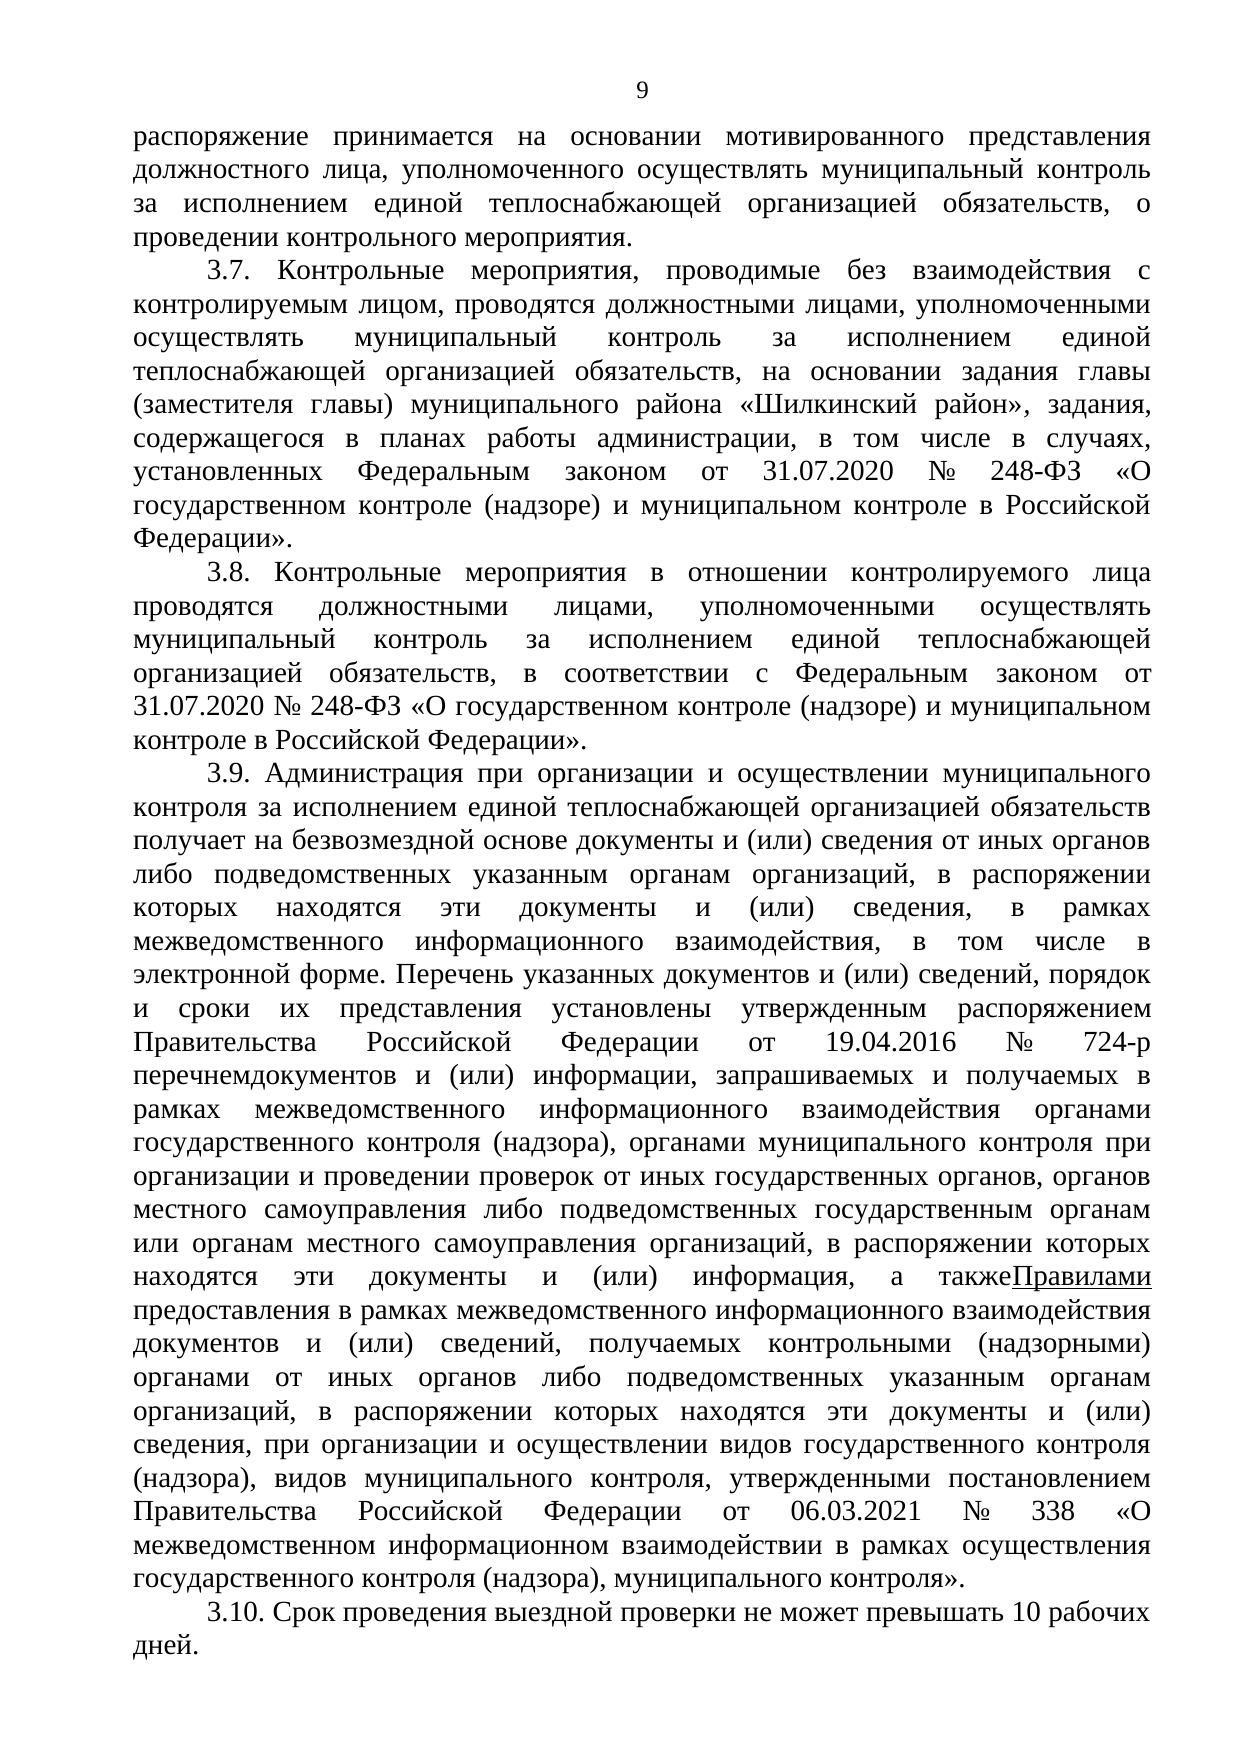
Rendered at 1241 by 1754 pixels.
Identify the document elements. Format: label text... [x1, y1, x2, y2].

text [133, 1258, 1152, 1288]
text 3.9. Администрация при организации и осуществлении муниципального контроля за исполнением единой теплоснабжающей организацией обязательств получает на безвозмездной основе документы и (или) сведения от иных органов либо подведомственных указанным органам организаций, в распоряжении которых находятся эти документы и (или) сведения, в рамках межведомственного информационного взаимодействия, в том числе в электронной форме. Перечень указанных документов и (или) сведений, порядок и сроки их представления установлены утвержденным распоряжением Правительства Российской Федерации от 19.04.2016 № 724-р перечнемдокументов и (или) информации, запрашиваемых и получаемых в рамках межведомственного информационного взаимодействия органами государственного контроля (надзора), органами муниципального контроля при организации и проведении проверок от иных государственных органов, органов местного самоуправления либо подведомственных государственным органам или органам местного самоуправления организаций, в распоряжении которых находятся эти документы и (или) информация, а такжеПравилами предоставления в рамках межведомственного информационного взаимодействия документов и (или) сведений, получаемых контрольными (надзорными) органами от иных органов либо подведомственных указанным органам организаций, в распоряжении которых находятся эти документы и (или) сведения, при организации и осуществлении видов государственного контроля (надзора), видов муниципального контроля, утвержденными постановлением Правительства Российской Федерации от 06.03.2021 № 338 «О межведомственном информационном взаимодействии в рамках осуществления государственного контроля (надзора), муниципального контроля». [133, 755, 1152, 1024]
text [133, 118, 1152, 252]
text 3.10. Срок проведения выездной проверки не может превышать 10 рабочих дней. [133, 1594, 1152, 1661]
text 3.9. Администрация при организации и осуществлении муниципального контроля за исполнением единой теплоснабжающей организацией обязательств получает на безвозмездной основе документы и (или) сведения от иных органов либо подведомственных указанным органам организаций, в распоряжении которых находятся эти документы и (или) сведения, в рамках межведомственного информационного взаимодействия, в том числе в электронной форме. Перечень указанных документов и (или) сведений, порядок и сроки их представления установлены утвержденным распоряжением Правительства Российской Федерации от 19.04.2016 № 724-р перечнемдокументов и (или) информации, запрашиваемых и получаемых в рамках межведомственного информационного взаимодействия органами государственного контроля (надзора), органами муниципального контроля при организации и проведении проверок от иных государственных органов, органов местного самоуправления либо подведомственных государственным органам или органам местного самоуправления организаций, в распоряжении которых находятся эти документы и (или) информация, а такжеПравилами предоставления в рамках межведомственного информационного взаимодействия документов и (или) сведений, получаемых контрольными (надзорными) органами от иных органов либо подведомственных указанным органам организаций, в распоряжении которых находятся эти документы и (или) сведения, при организации и осуществлении видов государственного контроля (надзора), видов муниципального контроля, утвержденными постановлением Правительства Российской Федерации от 06.03.2021 № 338 «О межведомственном информационном взаимодействии в рамках осуществления государственного контроля (надзора), муниципального контроля». [133, 1289, 1152, 1594]
text 3.7. Контрольные мероприятия, проводимые без взаимодействия с контролируемым лицом, проводятся должностными лицами, уполномоченными осуществлять муниципальный контроль за исполнением единой теплоснабжающей организацией обязательств, на основании задания главы (заместителя главы) муниципального района «Шилкинский район», задания, содержащегося в планах работы администрации, в том числе в случаях, установленных Федеральным законом от 31.07.2020 № 248-ФЗ «О государственном контроле (надзоре) и муниципальном контроле в Российской Федерации». [133, 252, 1152, 554]
text 3.8. Контрольные мероприятия в отношении контролируемого лица проводятся должностными лицами, уполномоченными осуществлять муниципальный контроль за исполнением единой теплоснабжающей организацией обязательств, в соответствии с Федеральным законом от 31.07.2020 № 248-ФЗ «О государственном контроле (надзоре) и муниципальном контроле в Российской Федерации». [133, 554, 1152, 755]
